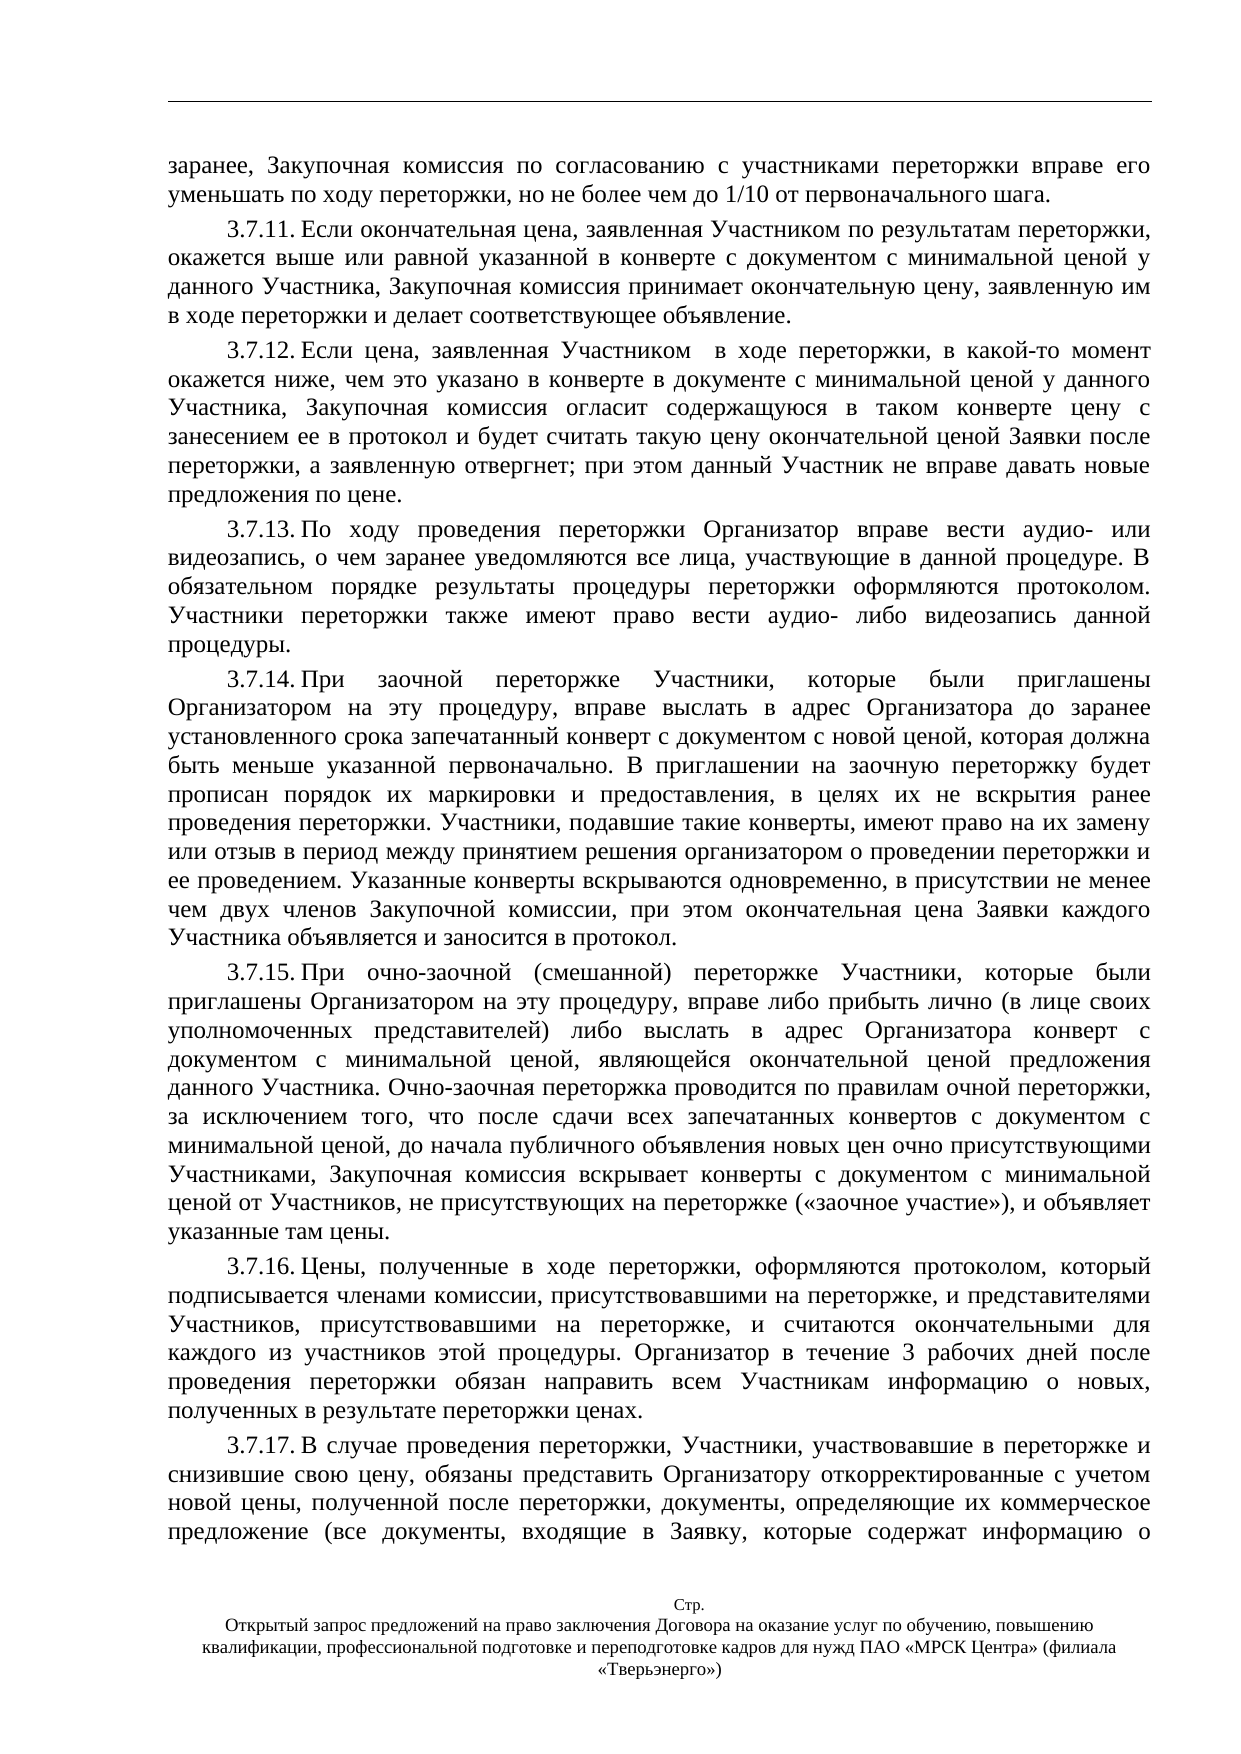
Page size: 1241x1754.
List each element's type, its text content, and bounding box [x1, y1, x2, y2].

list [168, 1430, 1152, 1545]
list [168, 150, 1152, 207]
list При очно-заочной (смешанной) переторжке Участники, которые были приглашены Организатором на эту процедуру, вправе либо прибыть лично (в лице своих уполномоченных представителей) либо выслать в адрес Организатора конверт с документом с минимальной ценой, являющейся окончательной ценой предложения данного Участника. Очно-заочная переторжка проводится по правилам очной переторжки, за исключением того, что после сдачи всех запечатанных конвертов с документом с минимальной ценой, до начала публичного объявления новых цен очно присутствующими Участниками, Закупочная комиссия вскрывает конверты с документом с минимальной ценой от Участников, не присутствующих на переторжке («заочное участие»), и объявляет указанные там цены. [168, 957, 1152, 1245]
list По ходу проведения переторжки Организатор вправе вести аудио- или видеозапись, о чем заранее уведомляются все лица, участвующие в данной процедуре. В обязательном порядке результаты процедуры переторжки оформляются протоколом. Участники переторжки также имеют право вести аудио- либо видеозапись данной процедуры. [168, 514, 1152, 657]
list Если цена, заявленная Участником в ходе переторжки, в какой-то момент окажется ниже, чем это указано в конверте в документе с минимальной ценой у данного Участника, Закупочная комиссия огласит содержащуюся в таком конверте цену с занесением ее в протокол и будет считать такую цену окончательной ценой Заявки после переторжки, а заявленную отвергнет; при этом данный Участник не вправе давать новые предложения по цене. [168, 335, 1152, 507]
list Если окончательная цена, заявленная Участником по результатам переторжки, окажется выше или равной указанной в конверте с документом с минимальной ценой у данного Участника, Закупочная комиссия принимает окончательную цену, заявленную им в ходе переторжки и делает соответствующее объявление. [168, 214, 1152, 329]
list При заочной переторжке Участники, которые были приглашены Организатором на эту процедуру, вправе выслать в адрес Организатора до заранее установленного срока запечатанный конверт с документом с новой ценой, которая должна быть меньше указанной первоначально. В приглашении на заочную переторжку будет прописан порядок их маркировки и предоставления, в целях их не вскрытия ранее проведения переторжки. Участники, подавшие такие конверты, имеют право на их замену или отзыв в период между принятием решения организатором о проведении переторжки и ее проведением. Указанные конверты вскрываются одновременно, в присутствии не менее чем двух членов Закупочной комиссии, при этом окончательная цена Заявки каждого Участника объявляется и заносится в протокол. [168, 664, 1152, 951]
list Цены, полученные в ходе переторжки, оформляются протоколом, который подписывается членами комиссии, присутствовавшими на переторжке, и представителями Участников, присутствовавшими на переторжке, и считаются окончательными для каждого из участников этой процедуры. Организатор в течение 3 рабочих дней после проведения переторжки обязан направить всем Участникам информацию о новых, полученных в результате переторжки ценах. [168, 1251, 1152, 1424]
